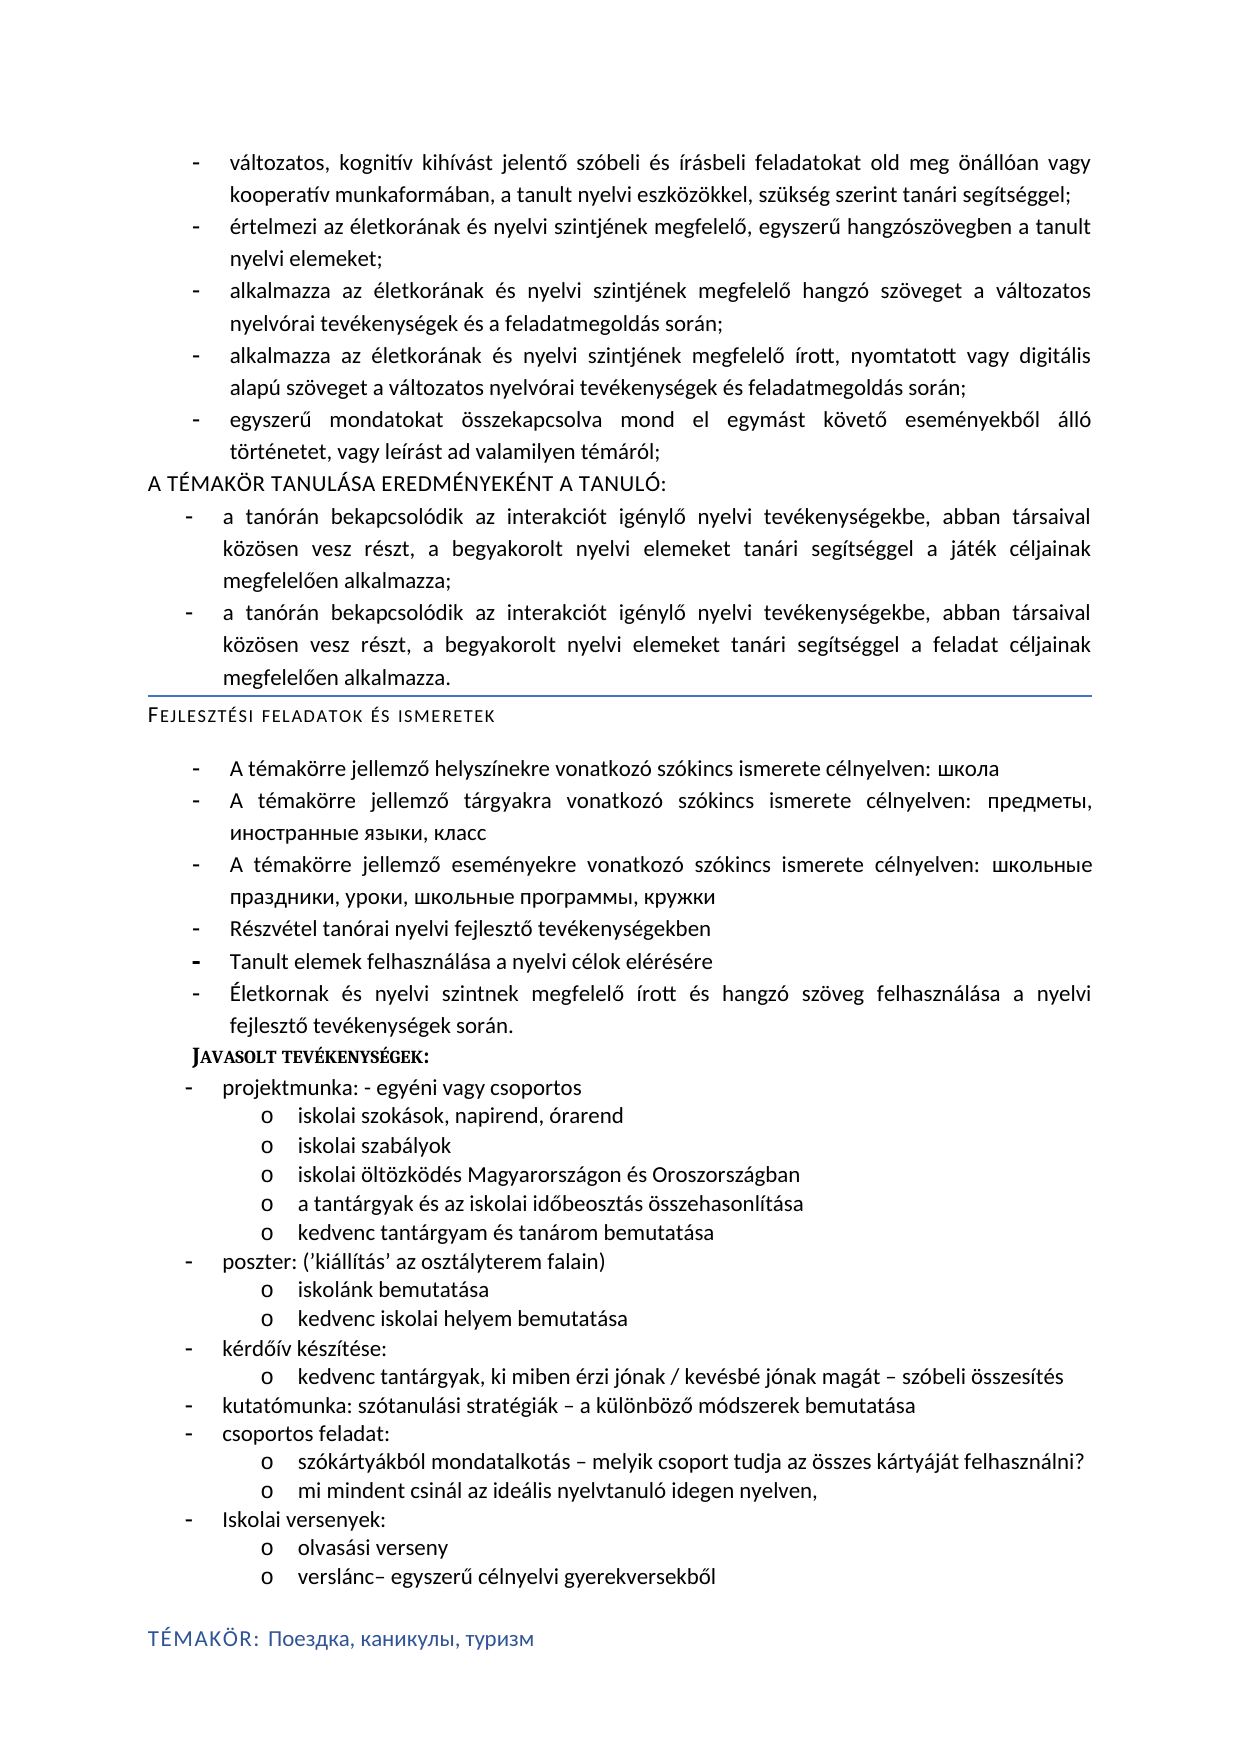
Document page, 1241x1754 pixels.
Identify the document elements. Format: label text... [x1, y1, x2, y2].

list a tanórán bekapcsolódik az interakciót igénylő nyelvi tevékenységekbe, abban társaival közösen vesz részt, a begyakorolt nyelvi elemeket tanári segítséggel a feladat céljainak megfelelően alkalmazza. [185, 598, 1092, 691]
list szókártyákból mondatalkotás – melyik csoport tudja az összes kártyáját felhasználni? [260, 1447, 1092, 1476]
list verslánc– egyszerű célnyelvi gyerekversekből [260, 1562, 1092, 1592]
subtitle Fejlesztési feladatok és ismeretek [148, 697, 1092, 729]
list kedvenc iskolai helyem bemutatása [260, 1304, 1092, 1334]
text A témakör tanulása eredményeként a tanuló: [148, 469, 1092, 498]
text TÉMAKÖR: Поездка, каникулы, туризм [148, 1624, 1092, 1652]
list alkalmazza az életkorának és nyelvi szintjének megfelelő hangzó szöveget a változatos nyelvórai tevékenységek és a feladatmegoldás során; [192, 276, 1092, 337]
list a tanórán bekapcsolódik az interakciót igénylő nyelvi tevékenységekbe, abban társaival közösen vesz részt, a begyakorolt nyelvi elemeket tanári segítséggel a játék céljainak megfelelően alkalmazza; [185, 502, 1092, 594]
list A témakörre jellemző eseményekre vonatkozó szókincs ismerete célnyelven: школьные праздники, уроки, школьные программы, кружки [192, 850, 1092, 910]
list iskolai öltözködés Magyarországon és Oroszországban [260, 1160, 1092, 1189]
list kedvenc tantárgyam és tanárom bemutatása [260, 1218, 1092, 1247]
list értelmezi az életkorának és nyelvi szintjének megfelelő, egyszerű hangzószövegben a tanult nyelvi elemeket; [192, 212, 1092, 272]
list olvasási verseny [260, 1533, 1092, 1562]
list Életkornak és nyelvi szintnek megfelelő írott és hangzó szöveg felhasználása a nyelvi fejlesztő tevékenységek során. [192, 979, 1092, 1039]
list egyszerű mondatokat összekapcsolva mond el egymást követő eseményekből álló történetet, vagy leírást ad valamilyen témáról; [192, 405, 1092, 465]
list A témakörre jellemző helyszínekre vonatkozó szókincs ismerete célnyelven: школа [192, 754, 1092, 782]
list iskolánk bemutatása [260, 1275, 1092, 1304]
list iskolai szokások, napirend, órarend [260, 1102, 1092, 1131]
list alkalmazza az életkorának és nyelvi szintjének megfelelő írott, nyomtatott vagy digitális alapú szöveget a változatos nyelvórai tevékenységek és feladatmegoldás során; [192, 341, 1092, 401]
list változatos, kognitív kihívást jelentő szóbeli és írásbeli feladatokat old meg önállóan vagy kooperatív munkaformában, a tanult nyelvi eszközökkel, szükség szerint tanári segítséggel; [192, 148, 1092, 208]
list projektmunka: - egyéni vagy csoportos [185, 1073, 1092, 1102]
list csoportos feladat: [185, 1419, 1092, 1447]
list Tanult elemek felhasználása a nyelvi célok elérésére [192, 947, 1092, 975]
list Iskolai versenyek: [185, 1505, 1092, 1533]
list kedvenc tantárgyak, ki miben érzi jónak / kevésbé jónak magát – szóbeli összesítés [260, 1362, 1092, 1391]
list a tantárgyak és az iskolai időbeosztás összehasonlítása [260, 1189, 1092, 1218]
list kérdőív készítése: [185, 1334, 1092, 1362]
text Javasolt tevékenységek: [192, 1043, 1092, 1070]
list Részvétel tanórai nyelvi fejlesztő tevékenységekben [192, 914, 1092, 943]
list kutatómunka: szótanulási stratégiák – a különböző módszerek bemutatása [185, 1391, 1092, 1419]
list A témakörre jellemző tárgyakra vonatkozó szókincs ismerete célnyelven: предметы, иностранные языки, класс [192, 786, 1092, 846]
list mi mindent csinál az ideális nyelvtanuló idegen nyelven, [260, 1476, 1092, 1505]
list iskolai szabályok [260, 1131, 1092, 1160]
list poszter: (’kiállítás’ az osztályterem falain) [185, 1247, 1092, 1275]
